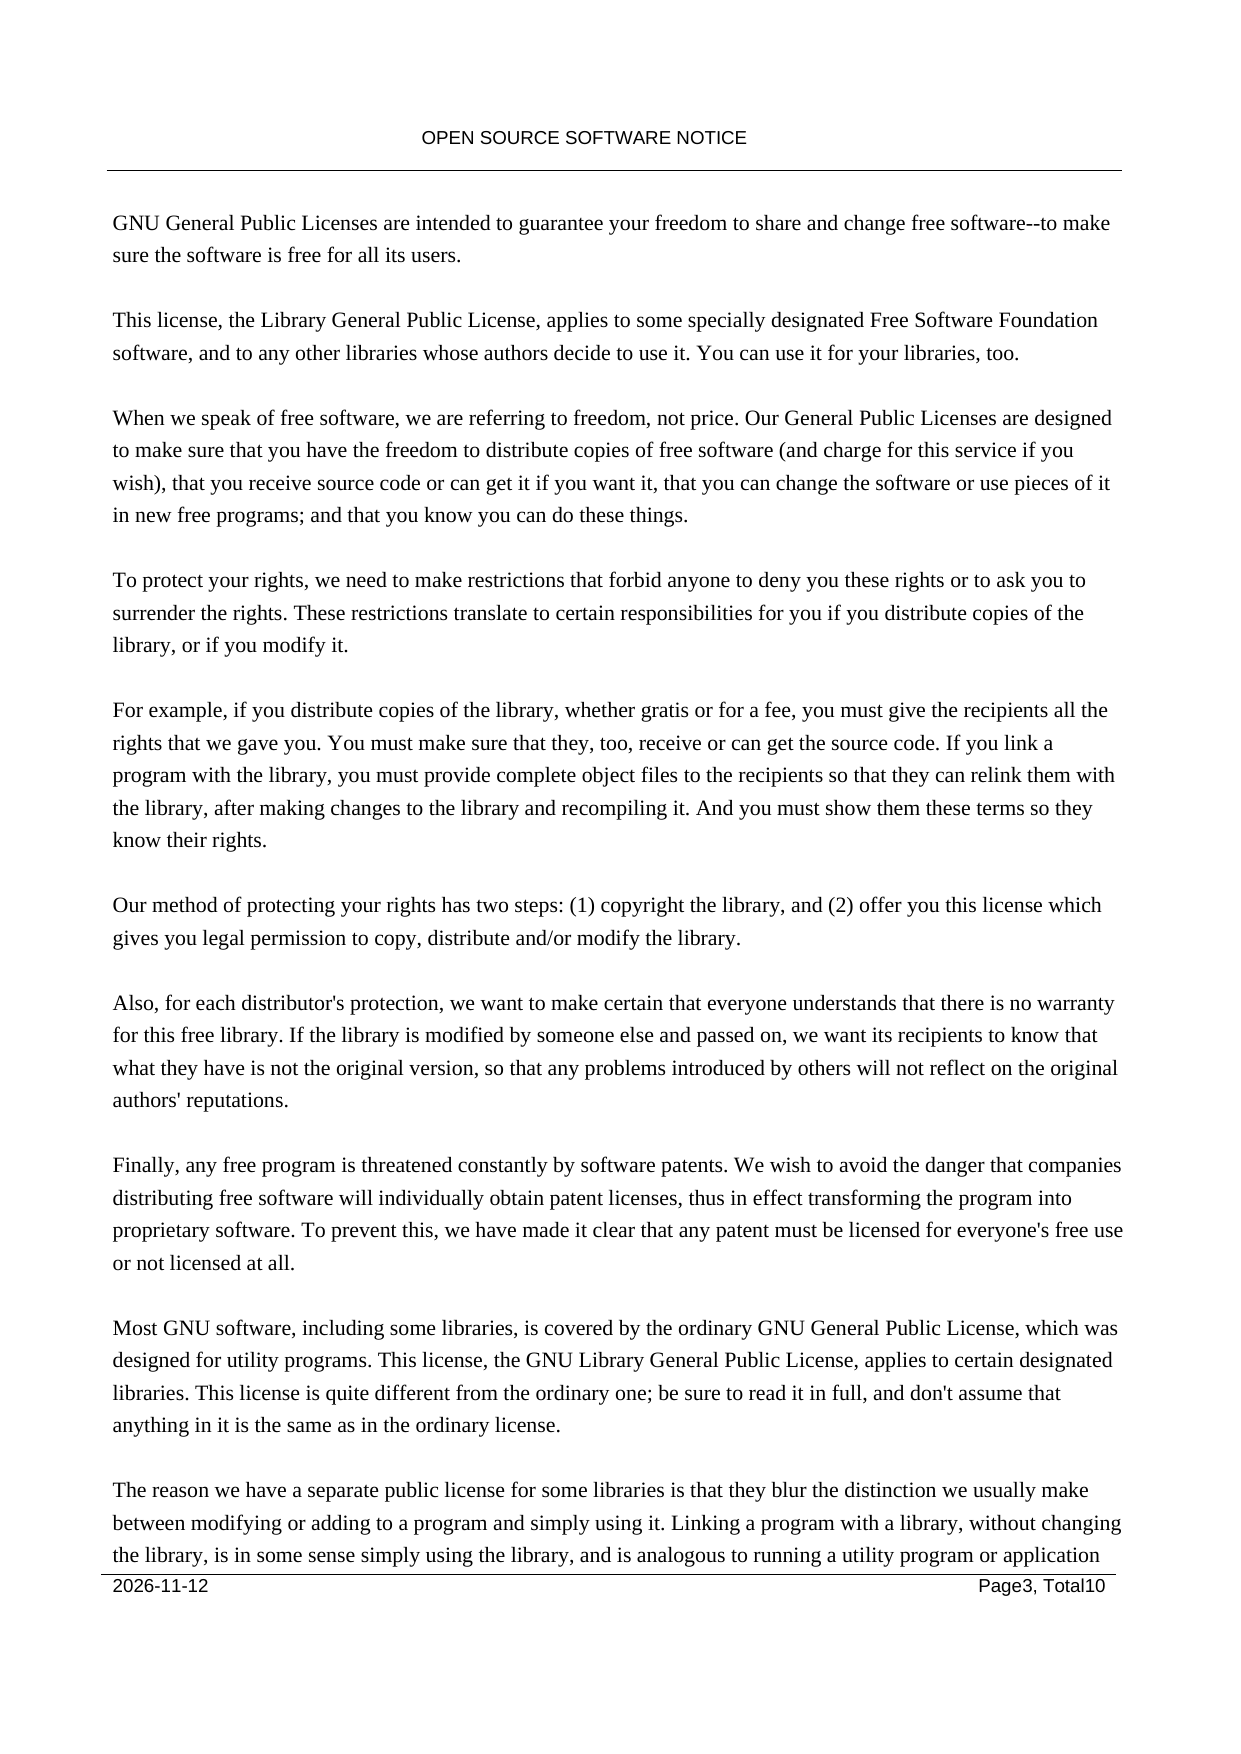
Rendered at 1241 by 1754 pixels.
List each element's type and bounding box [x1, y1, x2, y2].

text [112, 206, 1128, 1571]
